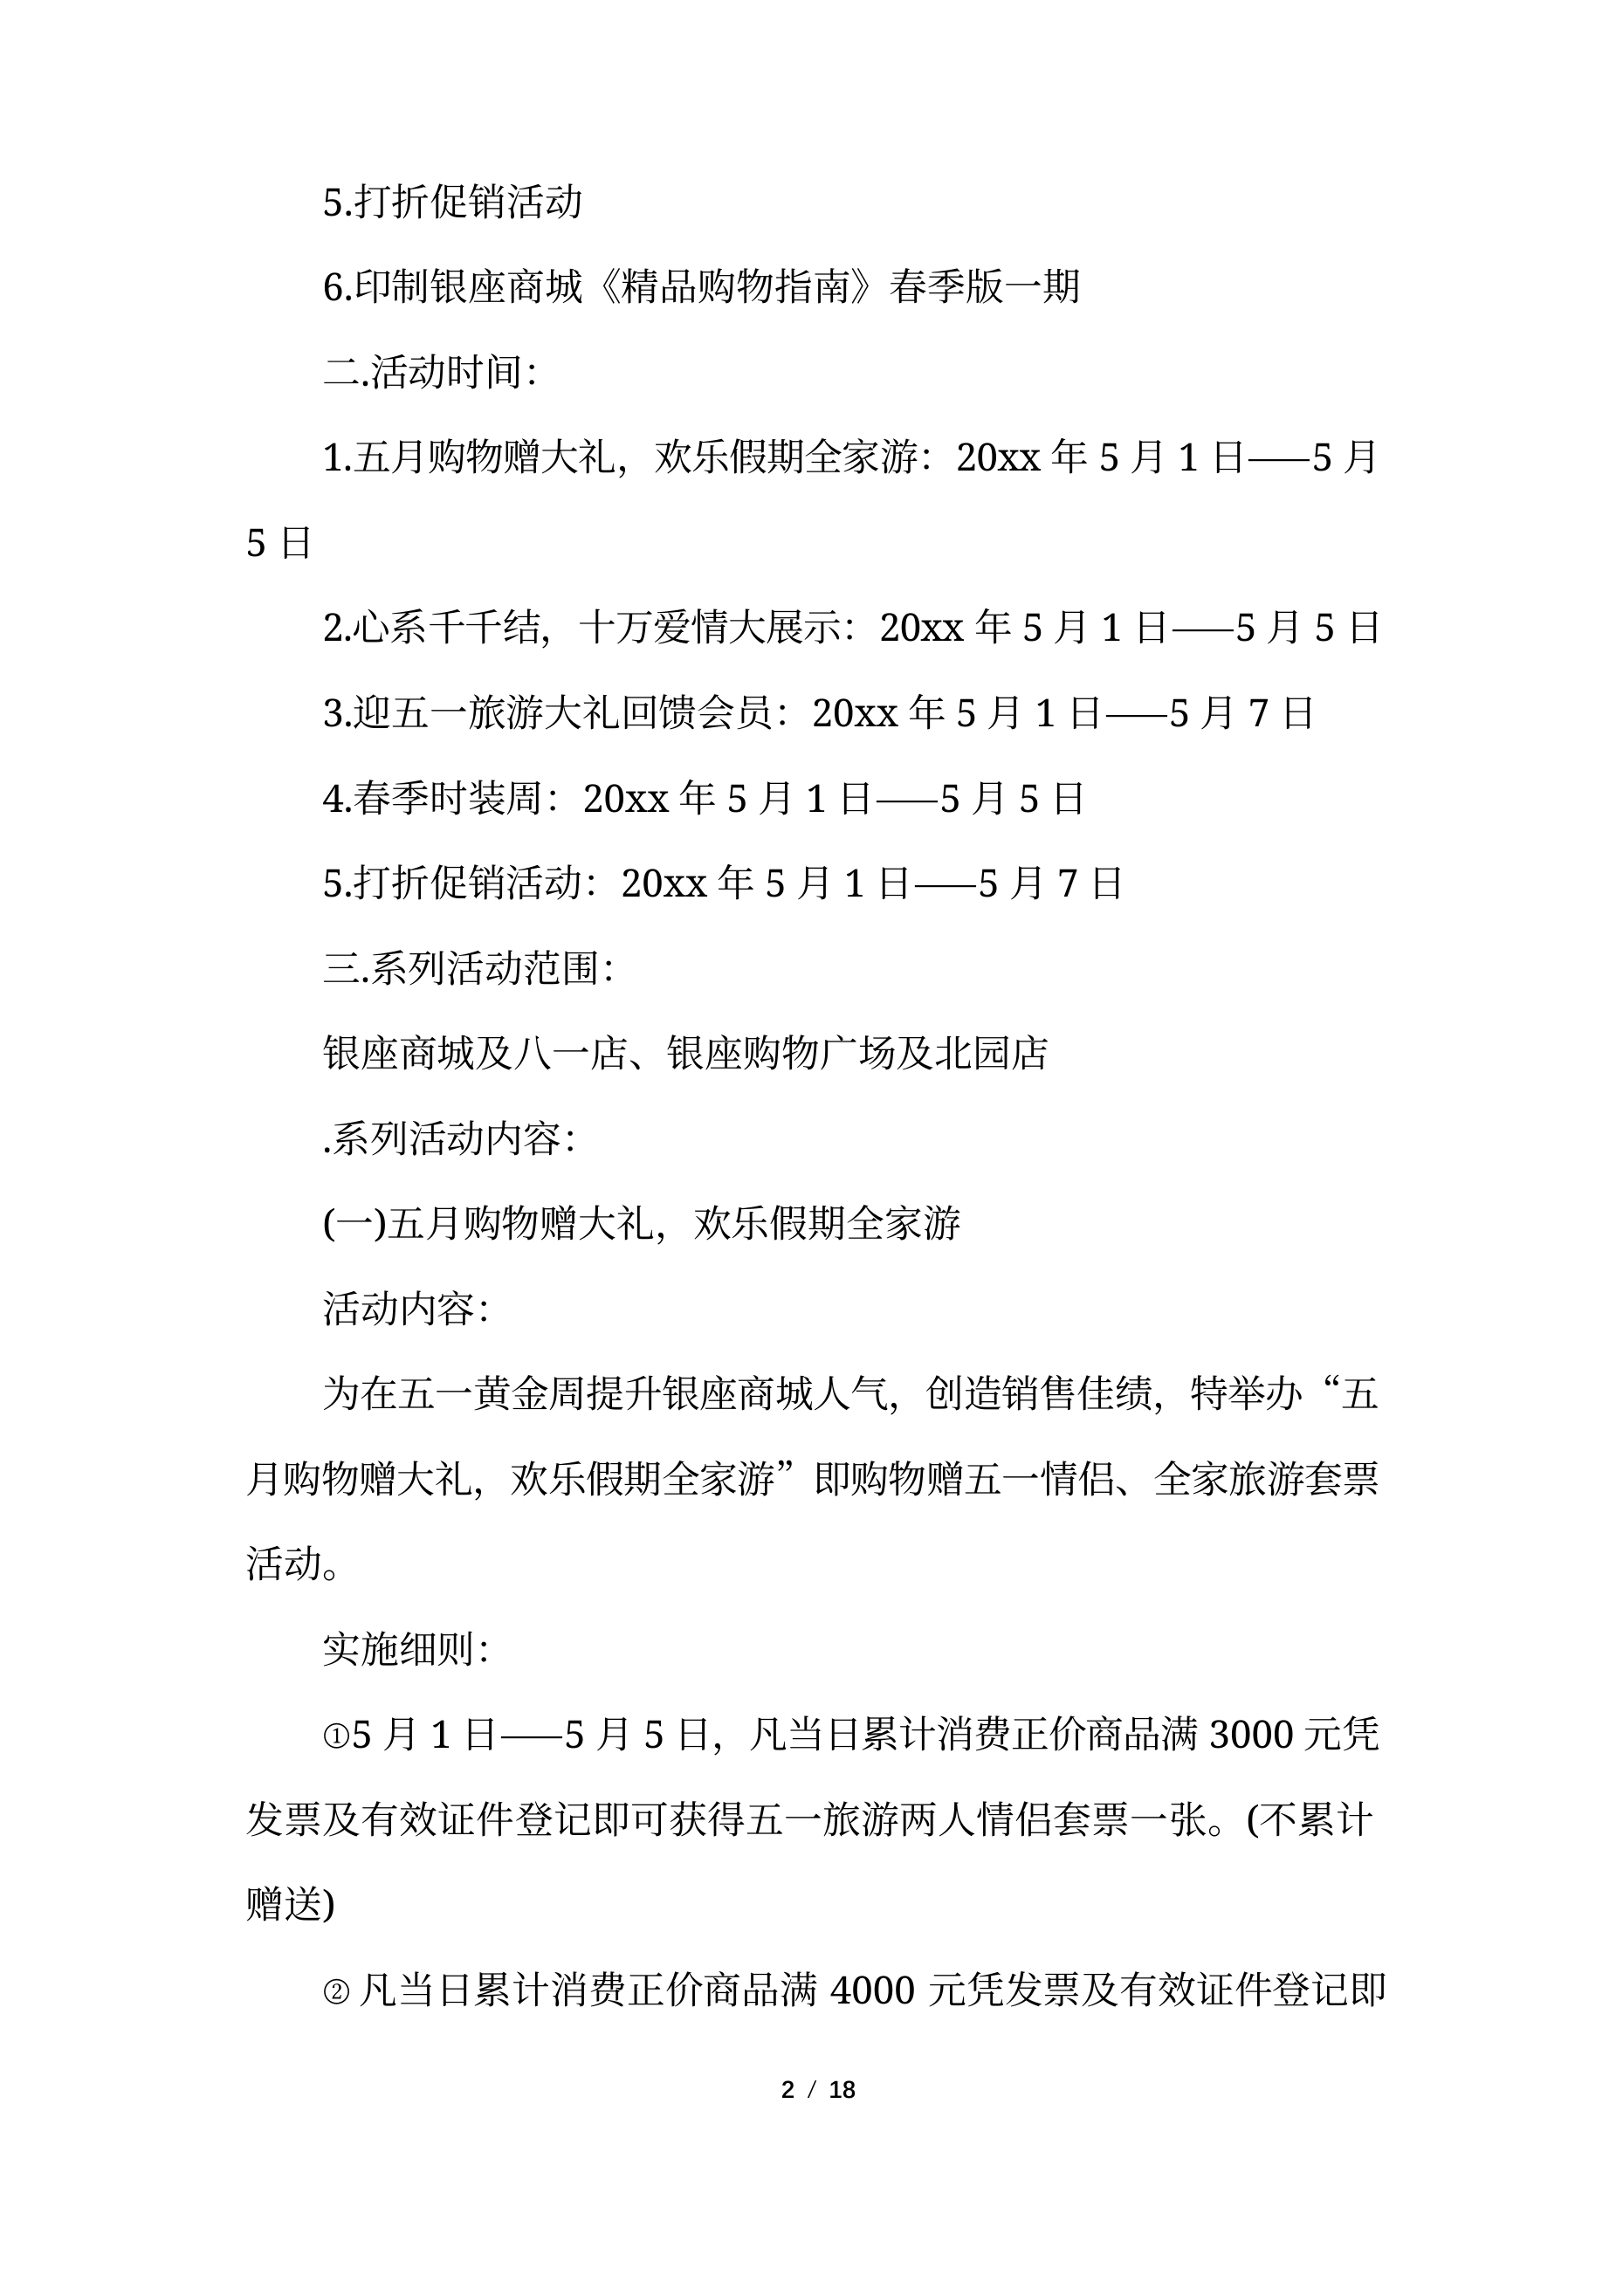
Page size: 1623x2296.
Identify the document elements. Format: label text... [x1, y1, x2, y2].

text 活动内容： [322, 1292, 1071, 1330]
text 5.打折促销活动 [322, 185, 648, 223]
text 发票及有效证件登记即可获得五一旅游两人情侣套票一张。(不累计 [245, 1803, 1550, 1841]
text ②凡当日累计消费正价商品满 4000 元凭发票及有效证件登记即 [322, 1973, 1539, 2011]
text ①5 月 1 日——5 月 5 日，凡当日累计消费正价商品满 3000 元凭 [322, 1718, 1550, 1756]
text 2.心系千千结，十万爱情大展示：20xx 年 5 月 1 日——5 月 5 日 [322, 611, 1537, 650]
text .系列活动内容： [322, 1122, 1159, 1160]
text 为在五一黄金周提升银座商城人气，创造销售佳绩，特举办“五 [322, 1377, 1556, 1415]
text 3.迎五一旅游大礼回馈会员：20xx 年 5 月 1 日——5 月 7 日 [322, 696, 1537, 734]
text 三.系列活动范围： [322, 952, 1537, 990]
text 赠送) [245, 1888, 1550, 1926]
text 银座商城及八一店、银座购物广场及北园店 [322, 1036, 1159, 1075]
text 1.五月购物赠大礼，欢乐假期全家游：20xx 年 5 月 1 日——5 月 [322, 441, 1537, 479]
text 5 日 [245, 526, 370, 564]
text 实施细则： [322, 1633, 571, 1671]
text 5.打折促销活动：20xx 年 5 月 1 日——5 月 7 日 [322, 866, 1537, 904]
text 二.活动时间： [322, 355, 1203, 394]
text 2 / 18 [781, 2077, 892, 2102]
text 月购物赠大礼，欢乐假期全家游”即购物赠五一情侣、全家旅游套票 [245, 1462, 1567, 1501]
text 6.印制银座商城《精品购物指南》春季版一期 [322, 271, 1203, 309]
text 4.春季时装周：20xx 年 5 月 1 日——5 月 5 日 [322, 781, 1537, 820]
text (一)五月购物赠大礼，欢乐假期全家游 [322, 1206, 1071, 1245]
text 活动。 [245, 1547, 418, 1585]
